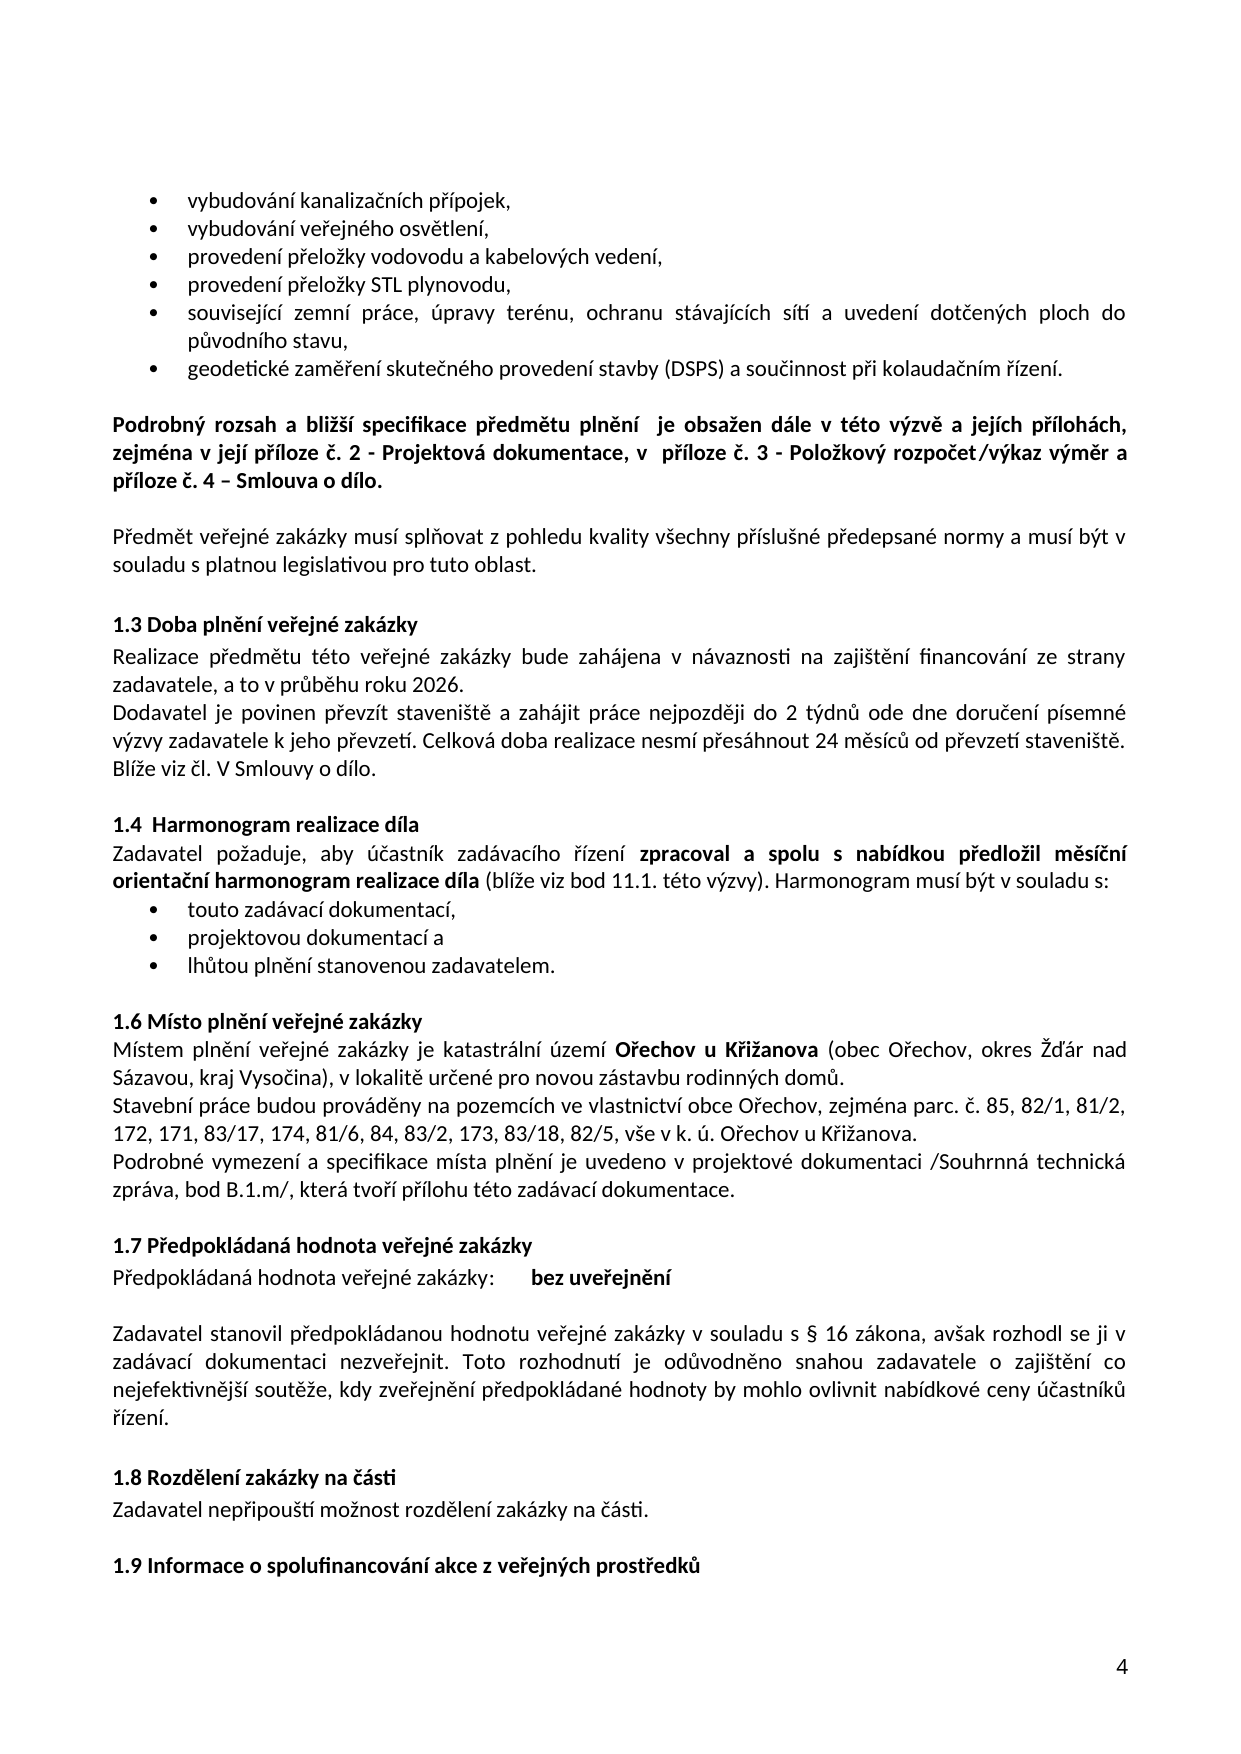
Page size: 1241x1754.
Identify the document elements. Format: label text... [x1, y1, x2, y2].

list vybudování veřejného osvětlení, [150, 214, 1128, 242]
text Předpokládaná hodnota veřejné zakázky: bez uveřejnění [112, 1263, 1128, 1291]
list provedení přeložky STL plynovodu, [150, 270, 1128, 298]
list projektovou dokumentací a [150, 923, 1128, 951]
text 1.6 Místo plnění veřejné zakázky [112, 1007, 1128, 1035]
text 1.9 Informace o spolufinancování akce z veřejných prostředků [112, 1552, 1128, 1580]
text 1.7 Předpokládaná hodnota veřejné zakázky [112, 1231, 1128, 1259]
list geodetické zaměření skutečného provedení stavby (DSPS) a součinnost při kolaudačním řízení. [150, 354, 1128, 382]
list související zemní práce, úpravy terénu, ochranu stávajících sítí a uvedení dotčených ploch do původního stavu, [150, 298, 1128, 354]
text 1.8 Rozdělení zakázky na části [112, 1463, 1128, 1491]
text Zadavatel nepřipouští možnost rozdělení zakázky na části. [112, 1496, 1127, 1524]
text 1.4 Harmonogram realizace díla [112, 811, 1128, 839]
text Podrobný rozsah a bližší specifikace předmětu plnění je obsažen dále v této výzvě a jejích přílohách, zejména v její příloze č. 2 - Projektová dokumentace, v příloze č. 3 - Položkový rozpočet/výkaz výměr a příloze č. 4 – Smlouva o dílo. [112, 410, 1128, 494]
list provedení přeložky vodovodu a kabelových vedení, [150, 242, 1128, 270]
text Místem plnění veřejné zakázky je katastrální území Ořechov u Křižanova (obec Ořechov, okres Žďár nad Sázavou, kraj Vysočina), v lokalitě určené pro novou zástavbu rodinných domů. [112, 1035, 1128, 1091]
text 1.3 Doba plnění veřejné zakázky [112, 610, 1128, 638]
list vybudování kanalizačních přípojek, [150, 186, 1128, 214]
text Realizace předmětu této veřejné zakázky bude zahájena v návaznosti na zajištění financování ze strany zadavatele, a to v průběhu roku 2026. [112, 642, 1128, 698]
text Podrobné vymezení a specifikace místa plnění je uvedeno v projektové dokumentaci /Souhrnná technická zpráva, bod B.1.m/, která tvoří přílohu této zadávací dokumentace. [112, 1147, 1128, 1203]
text Zadavatel požaduje, aby účastník zadávacího řízení zpracoval a spolu s nabídkou předložil měsíční orientační harmonogram realizace díla (blíže viz bod 11.1. této výzvy). Harmonogram musí být v souladu s: [112, 839, 1128, 895]
list touto zadávací dokumentací, [150, 895, 1128, 923]
list lhůtou plnění stanovenou zadavatelem. [150, 951, 1128, 979]
text Stavební práce budou prováděny na pozemcích ve vlastnictví obce Ořechov, zejména parc. č. 85, 82/1, 81/2, 172, 171, 83/17, 174, 81/6, 84, 83/2, 173, 83/18, 82/5, vše v k. ú. Ořechov u Křižanova. [112, 1091, 1128, 1147]
text Zadavatel stanovil předpokládanou hodnotu veřejné zakázky v souladu s § 16 zákona, avšak rozhodl se ji v zadávací dokumentaci nezveřejnit. Toto rozhodnutí je odůvodněno snahou zadavatele o zajištění co nejefektivnější soutěže, kdy zveřejnění předpokládané hodnoty by mohlo ovlivnit nabídkové ceny účastníků řízení. [112, 1319, 1128, 1431]
text Dodavatel je povinen převzít staveniště a zahájit práce nejpozději do 2 týdnů ode dne doručení písemné výzvy zadavatele k jeho převzetí. Celková doba realizace nesmí přesáhnout 24 měsíců od převzetí staveniště. Blíže viz čl. V Smlouvy o dílo. [112, 698, 1128, 783]
text Předmět veřejné zakázky musí splňovat z pohledu kvality všechny příslušné předepsané normy a musí být v souladu s platnou legislativou pro tuto oblast. [112, 522, 1128, 578]
